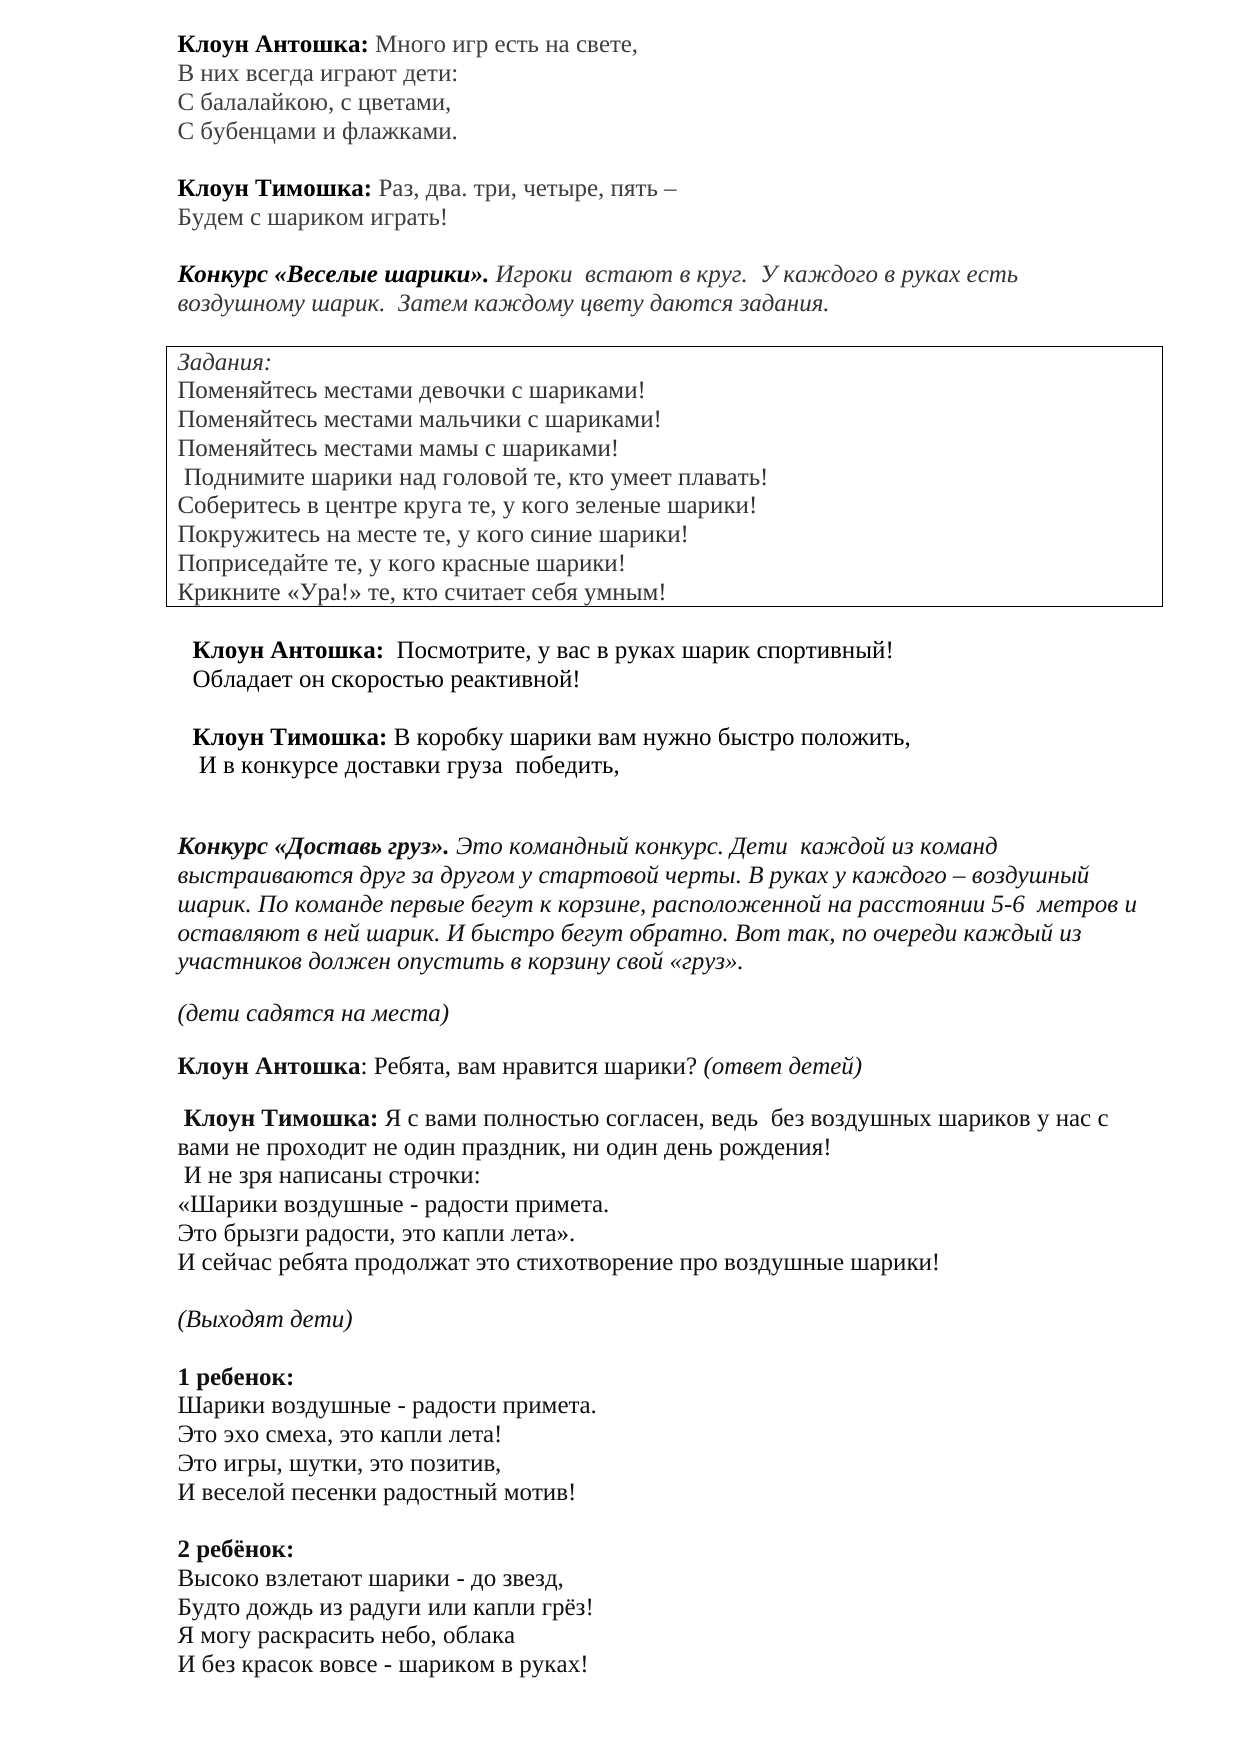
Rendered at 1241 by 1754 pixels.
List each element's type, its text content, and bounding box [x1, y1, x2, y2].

text Обладает он скоростью реактивной! [192, 664, 1144, 693]
text Это эхо смеха, это капли лета! [177, 1419, 1152, 1448]
text Конкурс «Доставь груз». Это командный конкурс. Дети каждой из команд выстраиваются друг за другом у стартовой черты. В руках у каждого – воздушный шарик. По команде первые бегут к корзине, расположенной на расстоянии 5-6 метров и оставляют в ней шарик. И быстро бегут обратно. Вот так, по очереди каждый из участников должен опустить в корзину свой «груз». [177, 831, 1152, 975]
text Клоун Тимошка: Раз, два. три, четыре, пять – Будем с шариком играть! [177, 144, 1144, 231]
text Клоун Антошка: Много игр есть на свете, В них всегда играют дети: С балалайкою, с цветами, С бубенцами и флажками. [177, 29, 1144, 144]
text И не зря написаны строчки: [177, 1160, 1152, 1189]
text И без красок вовсе - шариком в руках! [177, 1649, 1152, 1678]
text Клоун Антошка: Посмотрите, у вас в руках шарик спортивный! [192, 635, 1144, 664]
text Это брызги радости, это капли лета». [177, 1218, 1152, 1247]
text «Шарики воздушные - радости примета. [177, 1189, 1152, 1218]
text (дети садятся на места) [177, 998, 1152, 1027]
text 2 ребёнок: [177, 1534, 1152, 1563]
text Это игры, шутки, это позитив, [177, 1448, 1152, 1477]
text Высоко взлетают шарики - до звезд, [177, 1563, 1152, 1592]
text Будто дождь из радуги или капли грёз! [177, 1592, 1152, 1620]
text Клоун Тимошка: Я с вами полностью согласен, ведь без воздушных шариков у нас с вами не проходит не один праздник, ни один день рождения! [177, 1103, 1152, 1160]
table_header Задания: Поменяйтесь местами девочки с шариками! Поменяйтесь местами мальчики с шариками! Поменяйтесь местами мамы с шариками! Поднимите шарики над головой те, кто умеет плавать! Соберитесь в центре круга те, у кого зеленые шарики! Покружитесь на месте те, у кого синие шарики! Поприседайте те, у кого красные шарики! Крикните «Ура!» те, кто считает себя умным! [167, 347, 1162, 606]
text (Выходят дети) [177, 1304, 1152, 1333]
text Шарики воздушные - радости примета. [177, 1390, 1152, 1419]
text Я могу раскрасить небо, облака [177, 1620, 1152, 1649]
text Клоун Антошка: Ребята, вам нравится шарики? (ответ детей) [177, 1051, 1152, 1079]
text 1 ребенок: [177, 1362, 1152, 1390]
text Конкурс «Веселые шарики». Игроки встают в круг. У каждого в руках есть воздушному шарик. Затем каждому цвету даются задания. [177, 259, 1144, 317]
text И веселой песенки радостный мотив! [177, 1477, 1152, 1505]
text И сейчас ребята продолжат это стихотворение про воздушные шарики! [177, 1247, 1152, 1275]
text Клоун Тимошка: В коробку шарики вам нужно быстро положить, И в конкурсе доставки груза победить, [192, 693, 1144, 808]
